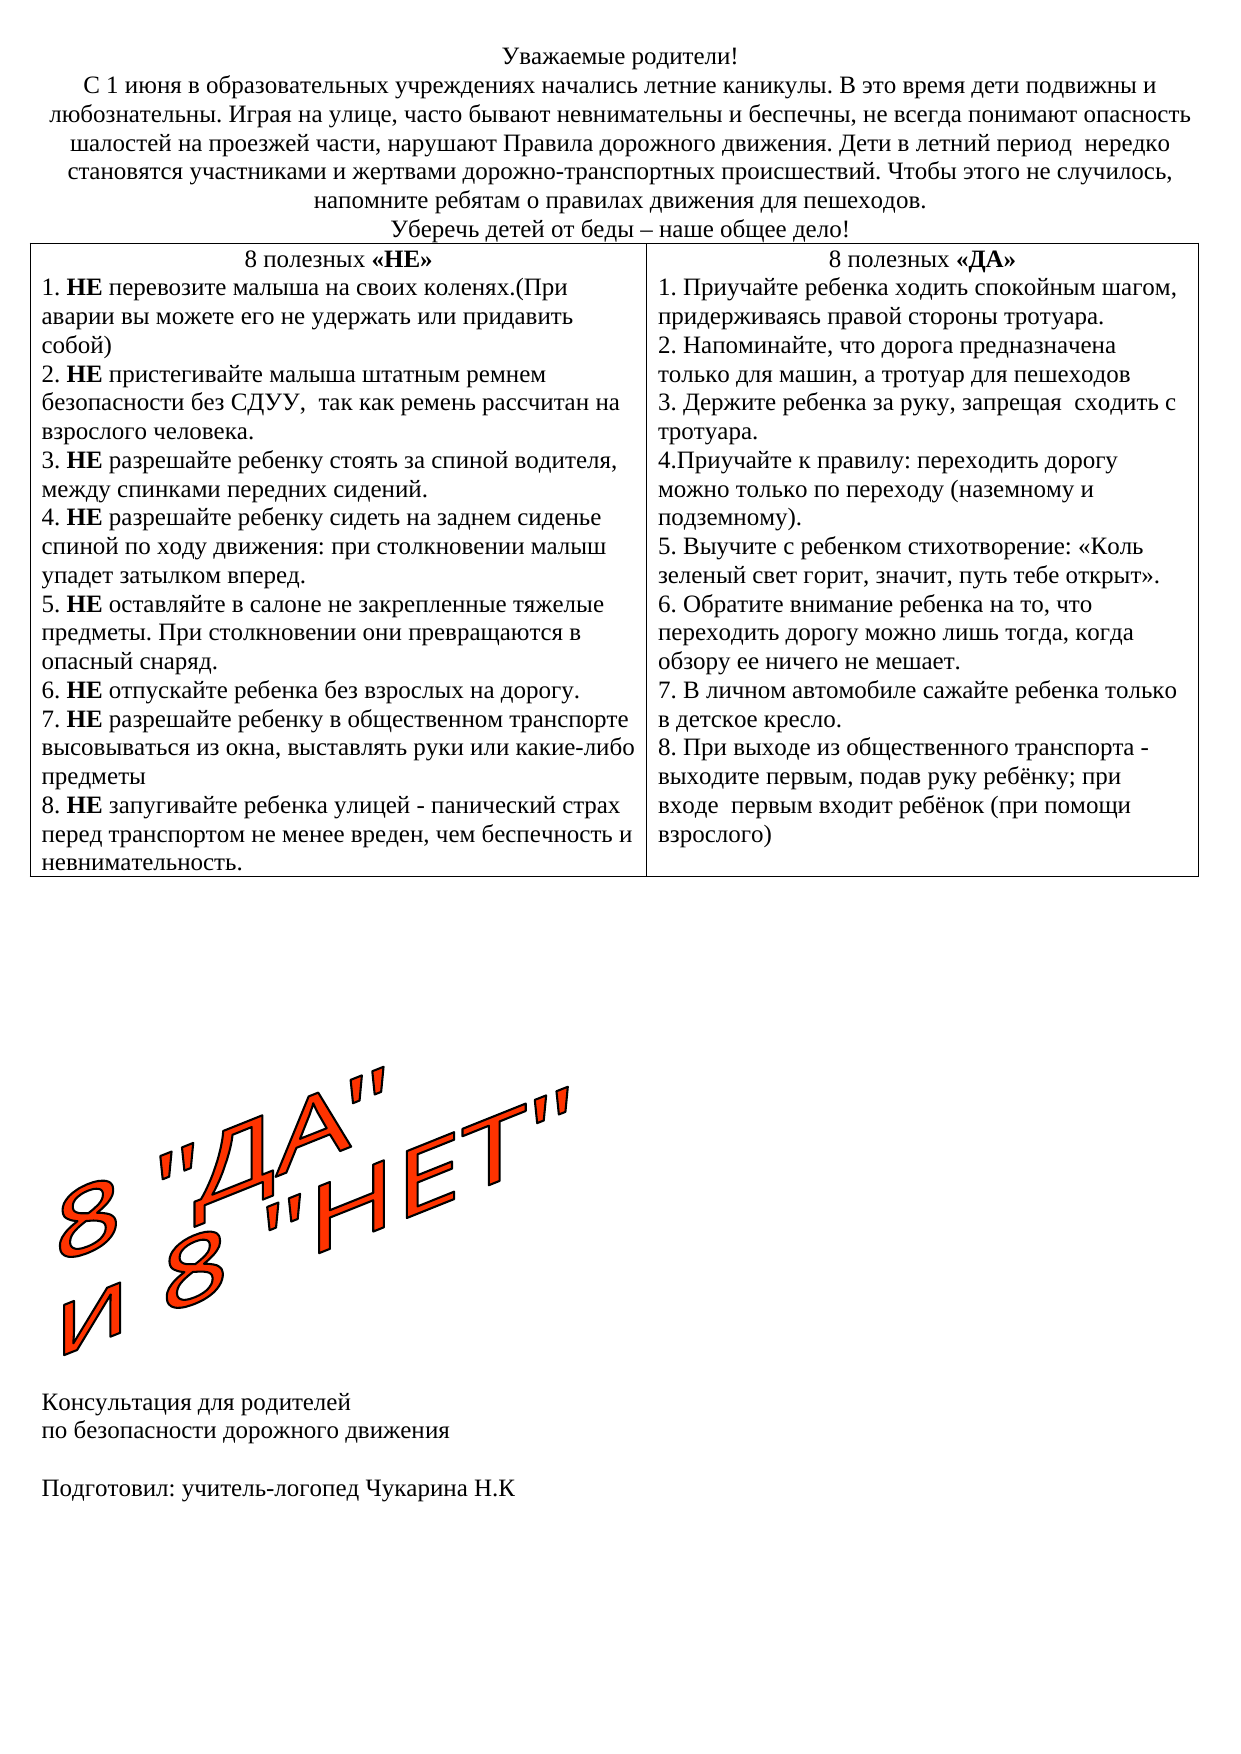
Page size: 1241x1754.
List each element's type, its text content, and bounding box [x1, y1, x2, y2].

text Консультация для родителей [41, 1387, 1199, 1415]
table_header 8 полезных «ДА» 1. Приучайте ребенка ходить спокойным шагом, придерживаясь правой стороны тротуара. 2. Напоминайте, что дорога предназначена только для машин, а тротуар для пешеходов 3. Держите ребенка за руку, запрещая сходить с тротуара. 4.Приучайте к правилу: переходить дорогу можно только по переходу (наземному и подземному). 5. Выучите с ребенком стихотворение: «Коль зеленый свет горит, значит, путь тебе открыт». 6. Обратите внимание ребенка на то, что переходить дорогу можно лишь тогда, когда обзору ее ничего не мешает. 7. В личном автомобиле сажайте ребенка только в детское кресло. 8. При выходе из общественного транспорта - выходите первым, подав руку ребёнку; при входе первым входит ребёнок (при помощи взрослого) [647, 244, 1198, 876]
text по безопасности дорожного движения [41, 1415, 1199, 1444]
table_header 8 полезных «НЕ» 1. НЕ перевозите малыша на своих коленях.(При аварии вы можете его не удержать или придавить собой) 2. НЕ пристегивайте малыша штатным ремнем безопасности без СДУУ, так как ремень рассчитан на взрослого человека. 3. НЕ разрешайте ребенку стоять за спиной водителя, между спинками передних сидений. 4. НЕ разрешайте ребенку сидеть на заднем сиденье спиной по ходу движения: при столкновении малыш упадет затылком вперед. 5. НЕ оставляйте в салоне не закрепленные тяжелые предметы. При столкновении они превращаются в опасный снаряд. 6. НЕ отпускайте ребенка без взрослых на дорогу. 7. НЕ разрешайте ребенку в общественном транспорте высовываться из окна, выставлять руки или какие-либо предметы 8. НЕ запугивайте ребенка улицей - панический страх перед транспортом не менее вреден, чем беспечность и невнимательность. [31, 244, 646, 876]
text С 1 июня в образовательных учреждениях начались летние каникулы. В это время дети подвижны и любознательны. Играя на улице, часто бывают невнимательны и беспечны, не всегда понимают опасность шалостей на проезжей части, нарушают Правила дорожного движения. Дети в летний период нередко становятся участниками и жертвами дорожно-транспортных происшествий. Чтобы этого не случилось, напомните ребятам о правилах движения для пешеходов. Уберечь детей от беды – наше общее дело! [41, 70, 1199, 243]
text Подготовил: учитель-логопед Чукарина Н.К [41, 1473, 1199, 1502]
text Уважаемые родители! [41, 41, 1199, 70]
